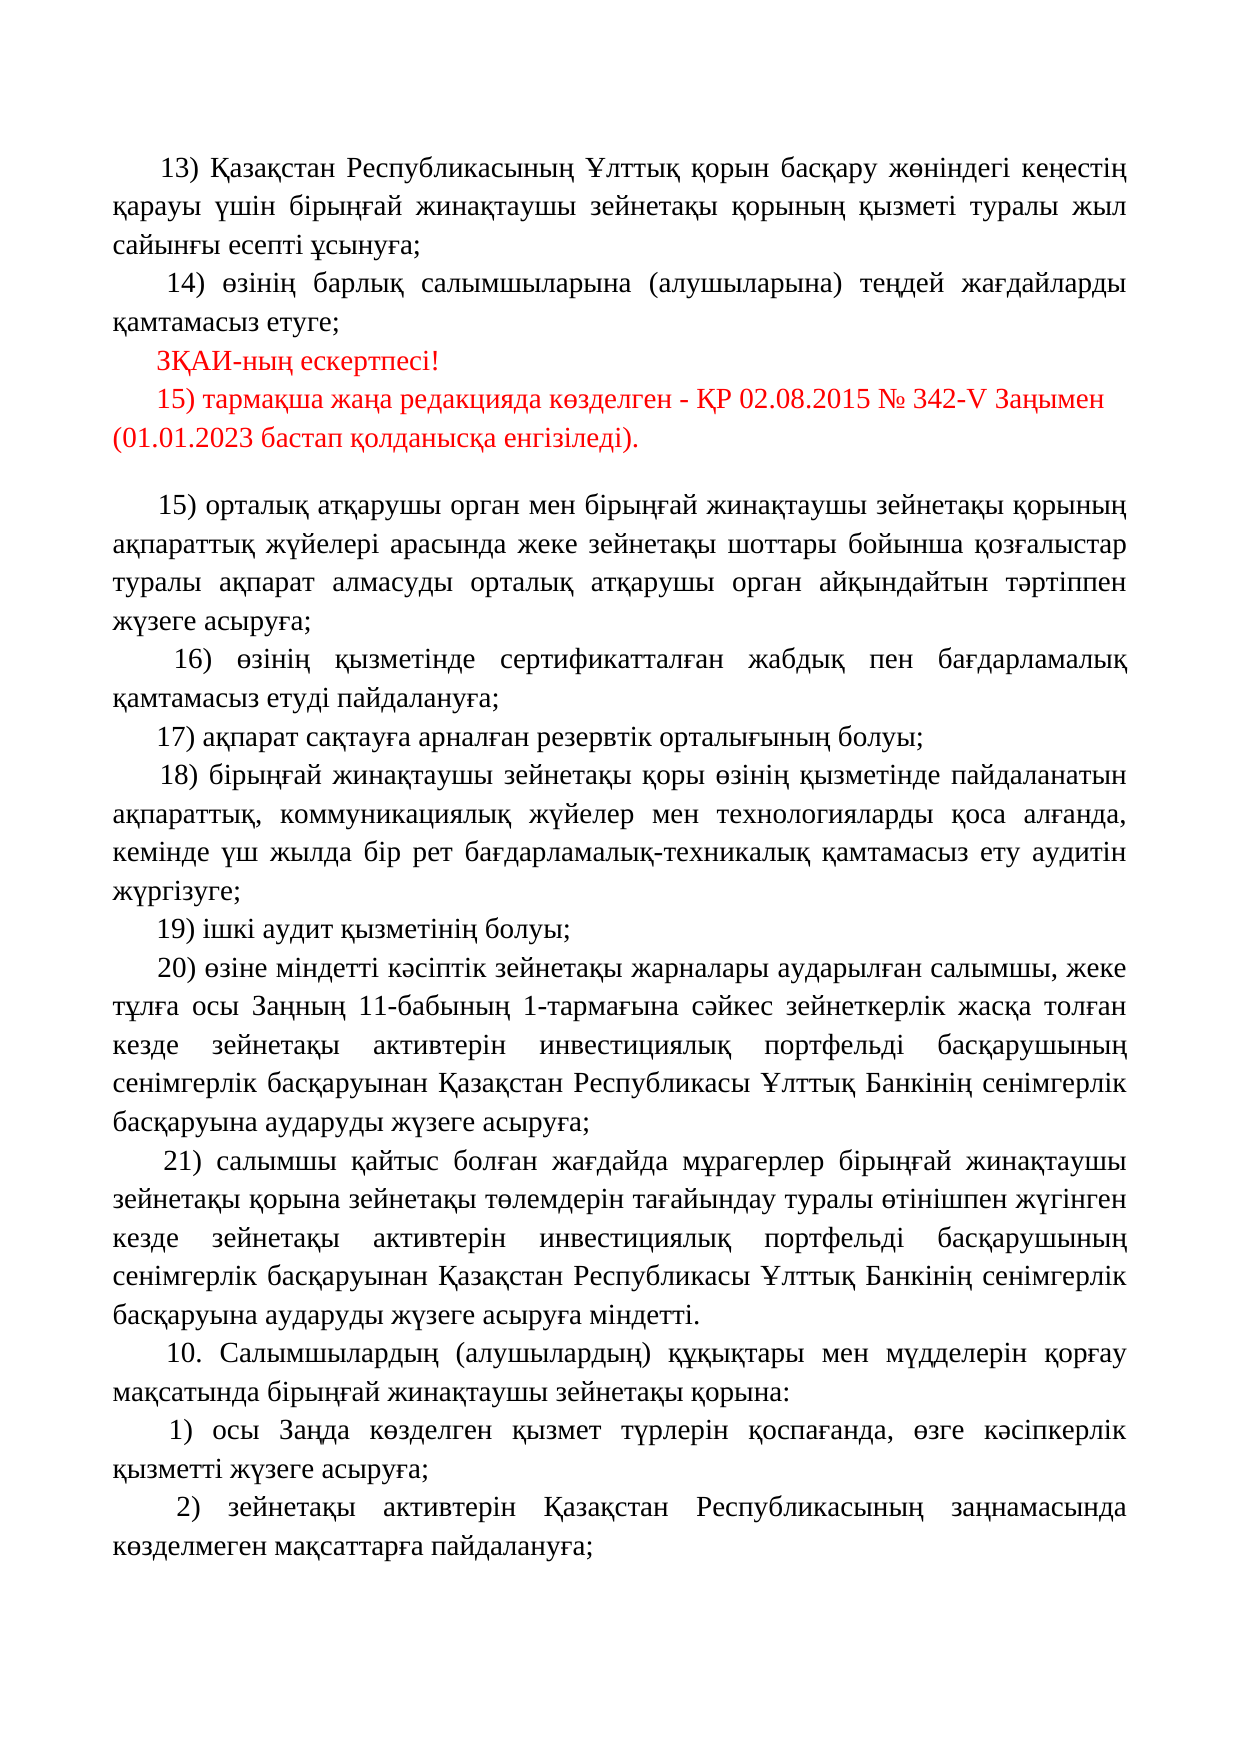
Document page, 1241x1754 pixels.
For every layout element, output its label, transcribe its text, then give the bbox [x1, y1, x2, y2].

text 13) Қазақстан Республикасының Ұлттық қорын басқару жөніндегі кеңестің қарауы үшін бірыңғай жинақтаушы зейнетақы қорының қызметі туралы жыл сайынғы есепті ұсынуға; [112, 150, 1128, 261]
text 19) ішкі аудит қызметінің болуы; [112, 911, 1128, 945]
text 21) салымшы қайтыс болған жағдайда мұрагерлер бірыңғай жинақтаушы зейнетақы қорына зейнетақы төлемдерін тағайындау туралы өтінішпен жүгінген кезде зейнетақы активтерін инвестициялық портфельді басқарушының сенімгерлік басқаруынан Қазақстан Республикасы Ұлттық Банкінің сенімгерлік басқаруына аударуды жүзеге асыруға міндетті. [112, 1143, 1128, 1330]
text 18) бірыңғай жинақтаушы зейнетақы қоры өзінің қызметінде пайдаланатын ақпараттық, коммуникациялық жүйелер мен технологияларды қоса алғанда, кемінде үш жылда бір рет бағдарламалық-техникалық қамтамасыз ету аудитін жүргізуге; [112, 757, 1128, 906]
text 15) орталық атқарушы орган мен бірыңғай жинақтаушы зейнетақы қорының ақпараттық жүйелері арасында жеке зейнетақы шоттары бойынша қозғалыстар туралы ақпарат алмасуды орталық атқарушы орган айқындайтын тәртіппен жүзеге асыруға; [112, 487, 1128, 637]
text 17) ақпарат сақтауға арналған резервтік орталығының болуы; [112, 719, 1128, 752]
text 1) осы Заңда көзделген қызмет түрлерін қоспағанда, өзге кәсіпкерлік қызметті жүзеге асыруға; [112, 1412, 1128, 1484]
text 10. Салымшылардың (алушылардың) құқықтары мен мүдделерiн қорғау мақсатында бірыңғай жинақтаушы зейнетақы қорына: [112, 1335, 1128, 1407]
text ЗҚАИ-ның ескертпесі! 15) тармақша жаңа редакцияда көзделген - ҚР 02.08.2015 № 342-V Заңымен (01.01.2023 бастап қолданысқа енгізіледі). [112, 343, 1128, 483]
text 20) өзіне міндетті кәсіптік зейнетақы жарналары аударылған салымшы, жеке тұлға осы Заңның 11-бабының 1-тармағына сәйкес зейнеткерлік жасқа толған кезде зейнетақы активтерін инвестициялық портфельді басқарушының сенімгерлік басқаруынан Қазақстан Республикасы Ұлттық Банкінің сенімгерлік басқаруына аударуды жүзеге асыруға; [112, 950, 1128, 1138]
text 14) өзінің барлық салымшыларына (алушыларына) теңдей жағдайларды қамтамасыз етуге; [112, 266, 1128, 338]
text 16) өзінің қызметінде сертификатталған жабдық пен бағдарламалық қамтамасыз етуді пайдалануға; [112, 642, 1128, 714]
text 2) зейнетақы активтерін Қазақстан Республикасының заңнамасында көзделмеген мақсаттарға пайдалануға; [112, 1489, 1128, 1562]
